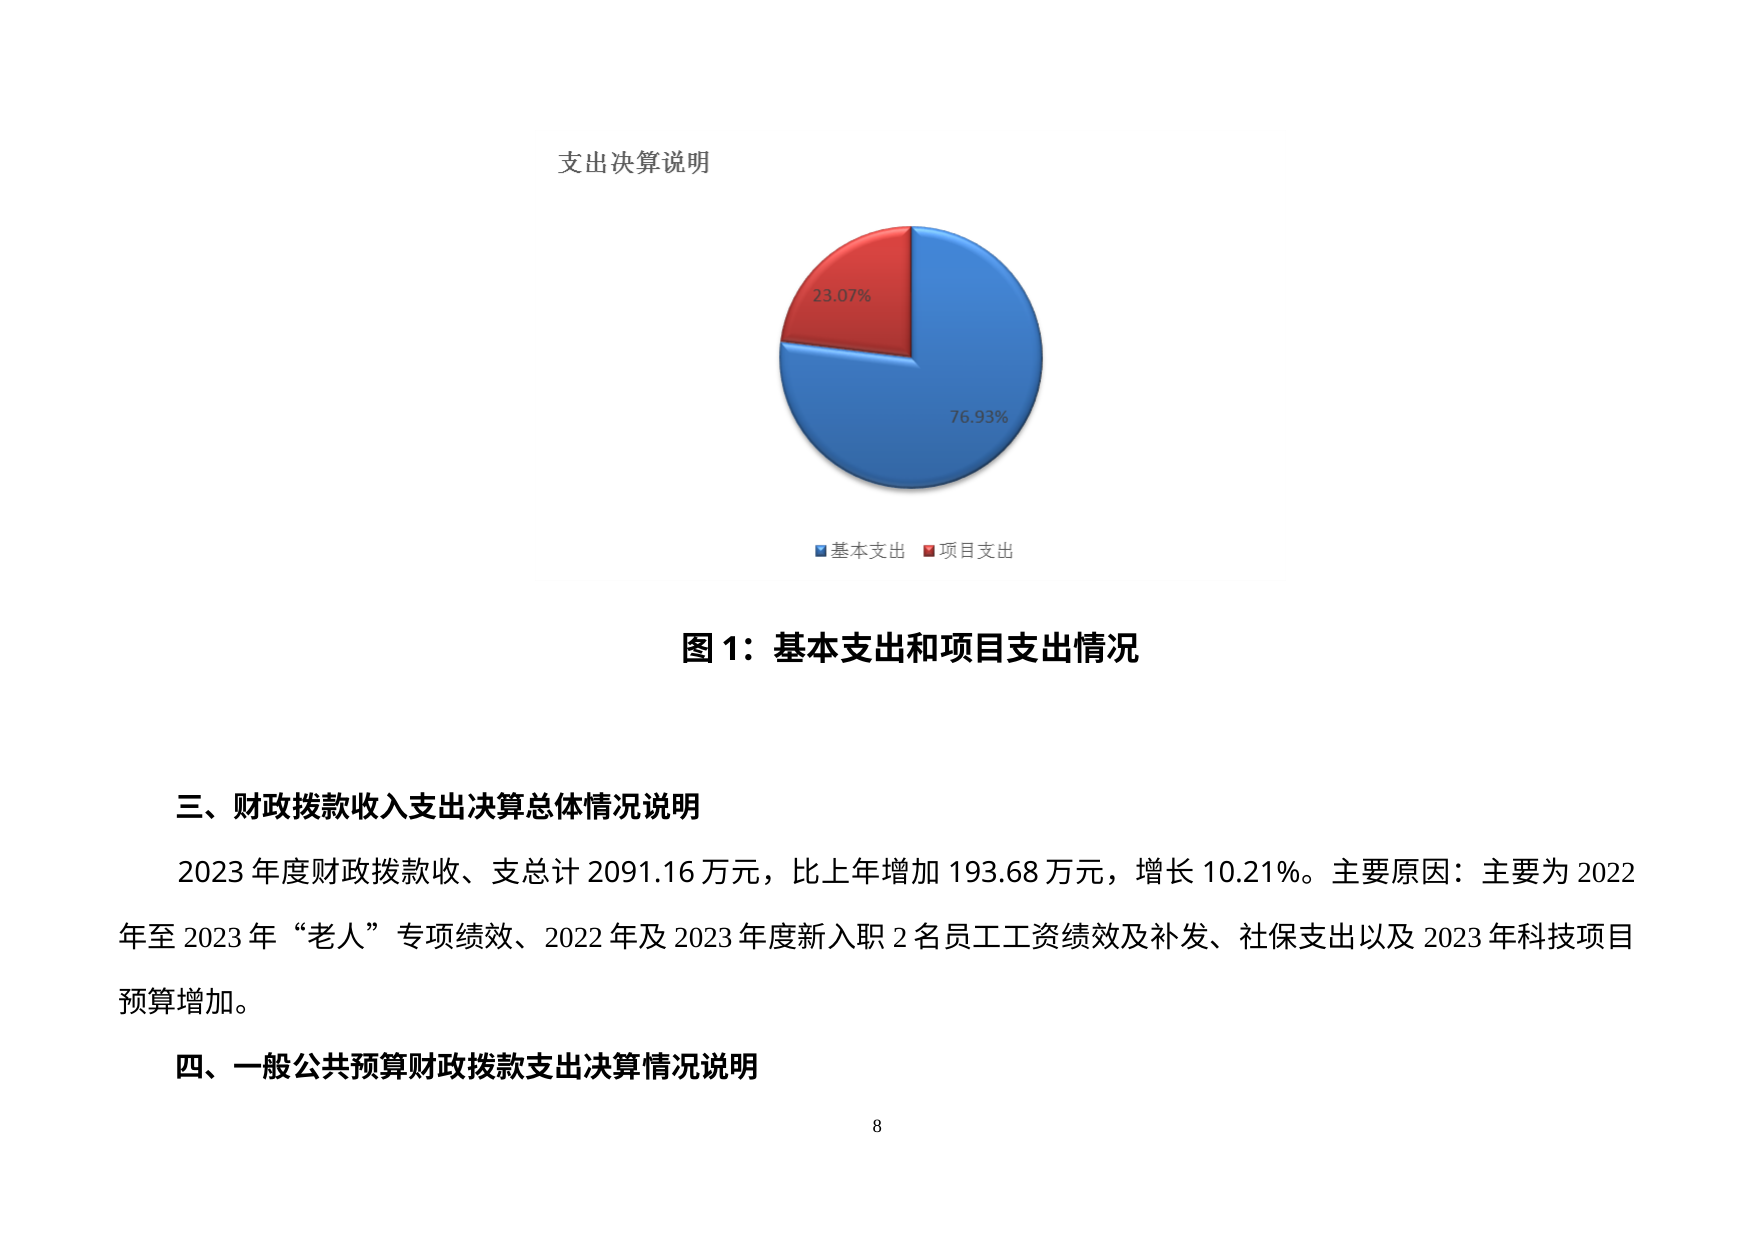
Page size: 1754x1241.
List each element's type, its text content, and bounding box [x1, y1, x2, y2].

text 2023年度财政拨款收、支总计2091.16万元，比上年增加193.68万元，增长10.21%。主要原因：主要为2022年至2023年“老人”专项绩效、2022年及2023年度新入职2名员工工资绩效及补发、社保支出以及2023年科技项目预算增加。 [118, 837, 1636, 1032]
text 四、一般公共预算财政拨款支出决算情况说明 [118, 1032, 1636, 1097]
text 三、财政拨款收入支出决算总体情况说明 [118, 772, 1636, 837]
picture [534, 129, 1287, 582]
subtitle 图1：基本支出和项目支出情况 [118, 613, 1636, 678]
